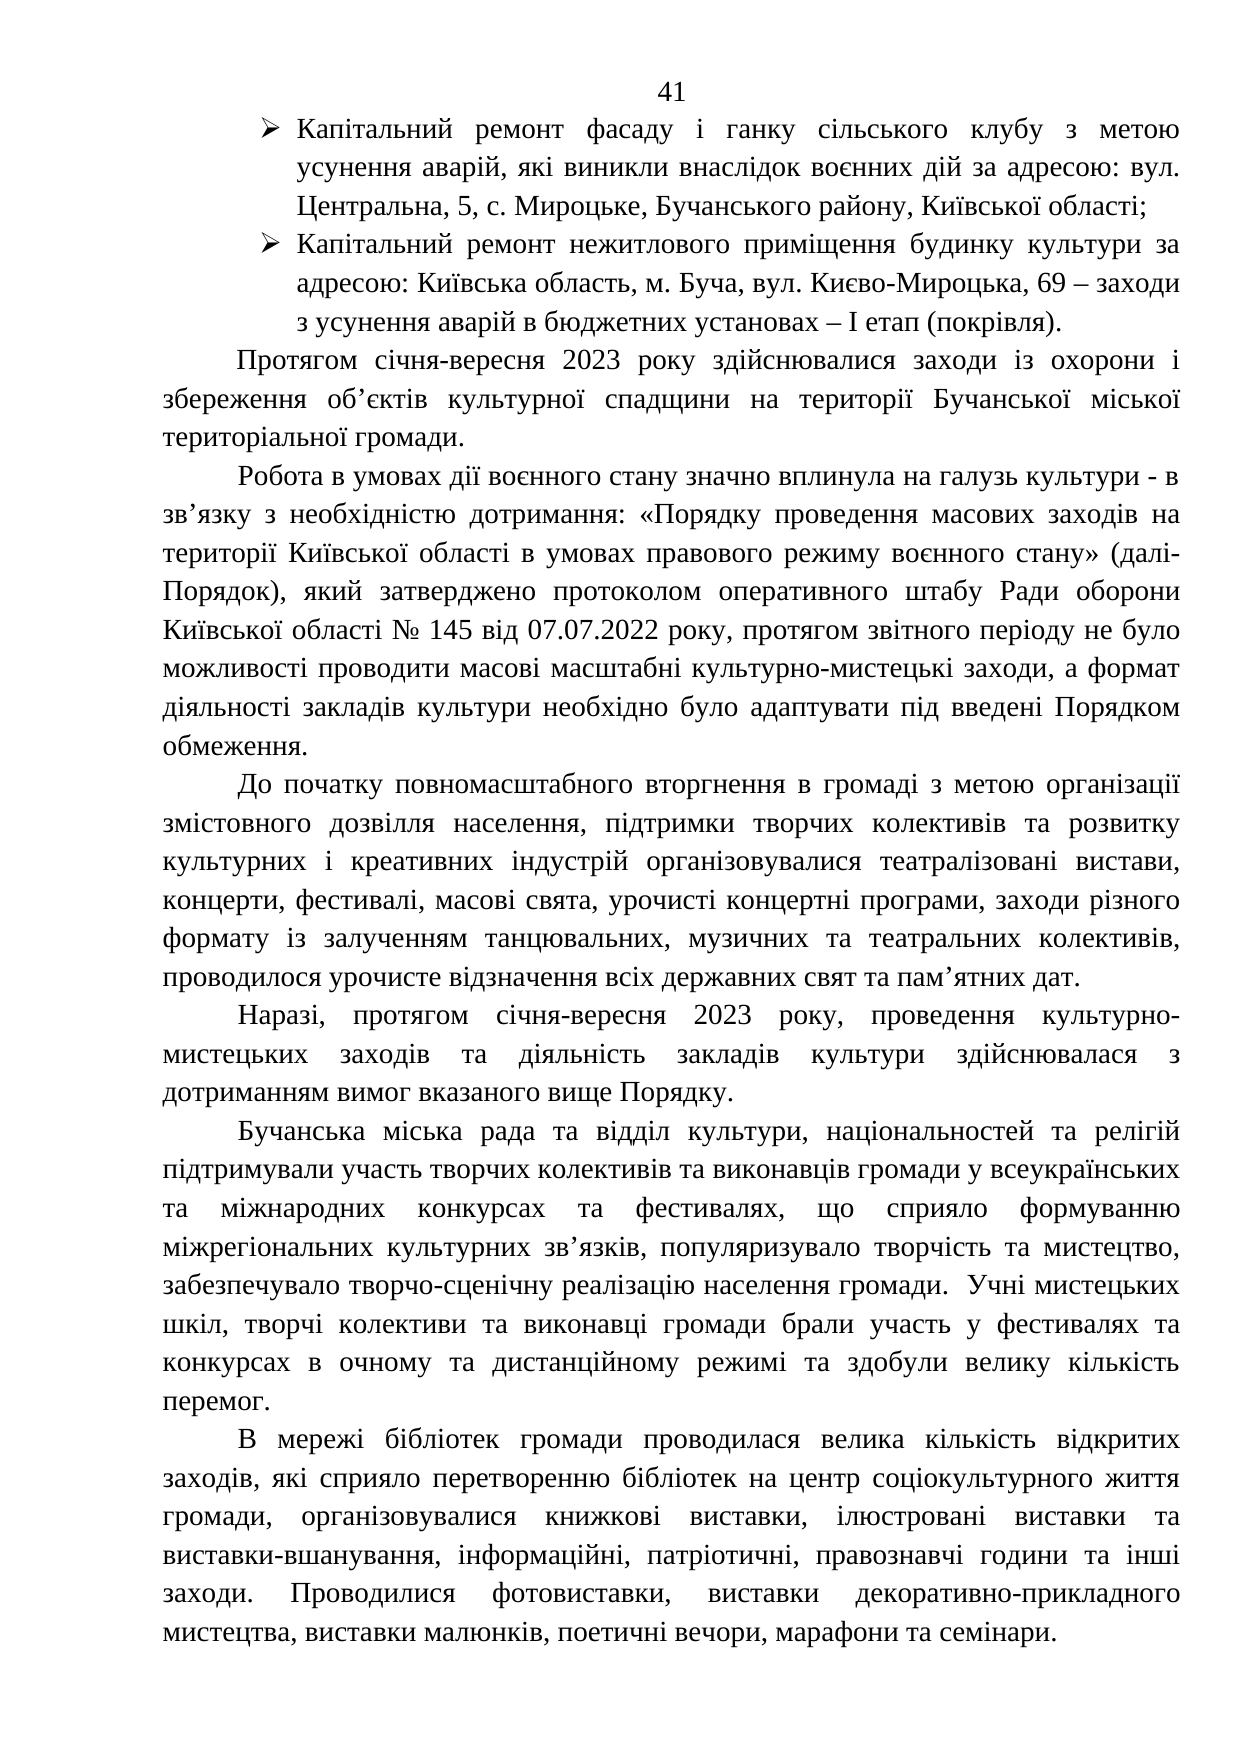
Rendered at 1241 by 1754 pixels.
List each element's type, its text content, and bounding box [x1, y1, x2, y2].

text Робота в умовах дії воєнного стану значно вплинула на галузь культури - в зв’язку з необхідністю дотримання: «Порядку проведення масових заходів на території Київської області в умовах правового режиму воєнного стану» (далі-Порядок), який затверджено протоколом оперативного штабу Ради оборони Київської області № 145 від 07.07.2022 року, протягом звітного періоду не було можливості проводити масові масштабні культурно-мистецькі заходи, а формат діяльності закладів культури необхідно було адаптувати під введені Порядком обмеження. [162, 458, 1181, 761]
list Капітальний ремонт нежитлового приміщення будинку культури за адресою: Київська область, м. Буча, вул. Києво-Мироцька, 69 – заходи з усунення аварій в бюджетних установах – І етап (покрівля). [259, 226, 1181, 337]
list Капітальний ремонт фасаду і ганку сільського клубу з метою усунення аварій, які виникли внаслідок воєнних дій за адресою: вул. Центральна, 5, с. Мироцьке, Бучанського району, Київської області; [259, 111, 1181, 221]
text Наразі, протягом січня-вересня 2023 року, проведення культурно-мистецьких заходів та діяльність закладів культури здійснювалася з дотриманням вимог вказаного вище Порядку. [162, 997, 1181, 1108]
text Бучанська міська рада та відділ культури, національностей та релігій підтримували участь творчих колективів та виконавців громади у всеукраїнських та міжнародних конкурсах та фестивалях, що сприяло формуванню міжрегіональних культурних зв’язків, популяризувало творчість та мистецтво, забезпечувало творчо-сценічну реалізацію населення громади. Учні мистецьких шкіл, творчі колективи та виконавці громади брали участь у фестивалях та конкурсах в очному та дистанційному режимі та здобули велику кількість перемог. [162, 1113, 1181, 1416]
text В мережі бібліотек громади проводилася велика кількість відкритих заходів, які сприяло перетворенню бібліотек на центр соціокультурного життя громади, організовувалися книжкові виставки, ілюстровані виставки та виставки-вшанування, інформаційні, патріотичні, правознавчі години та інші заходи. Проводилися фотовиставки, виставки декоративно-прикладного мистецтва, виставки малюнків, поетичні вечори, марафони та семінари. [162, 1421, 1181, 1648]
text Протягом січня-вересня 2023 року здійснювалися заходи із охорони і збереження об’єктів культурної спадщини на території Бучанської міської територіальної громади. [162, 342, 1181, 453]
text До початку повномасштабного вторгнення в громаді з метою організації змістовного дозвілля населення, підтримки творчих колективів та розвитку культурних і креативних індустрій організовувалися театралізовані вистави, концерти, фестивалі, масові свята, урочисті концертні програми, заходи різного формату із залученням танцювальних, музичних та театральних колективів, проводилося урочисте відзначення всіх державних свят та пам’ятних дат. [162, 766, 1181, 992]
